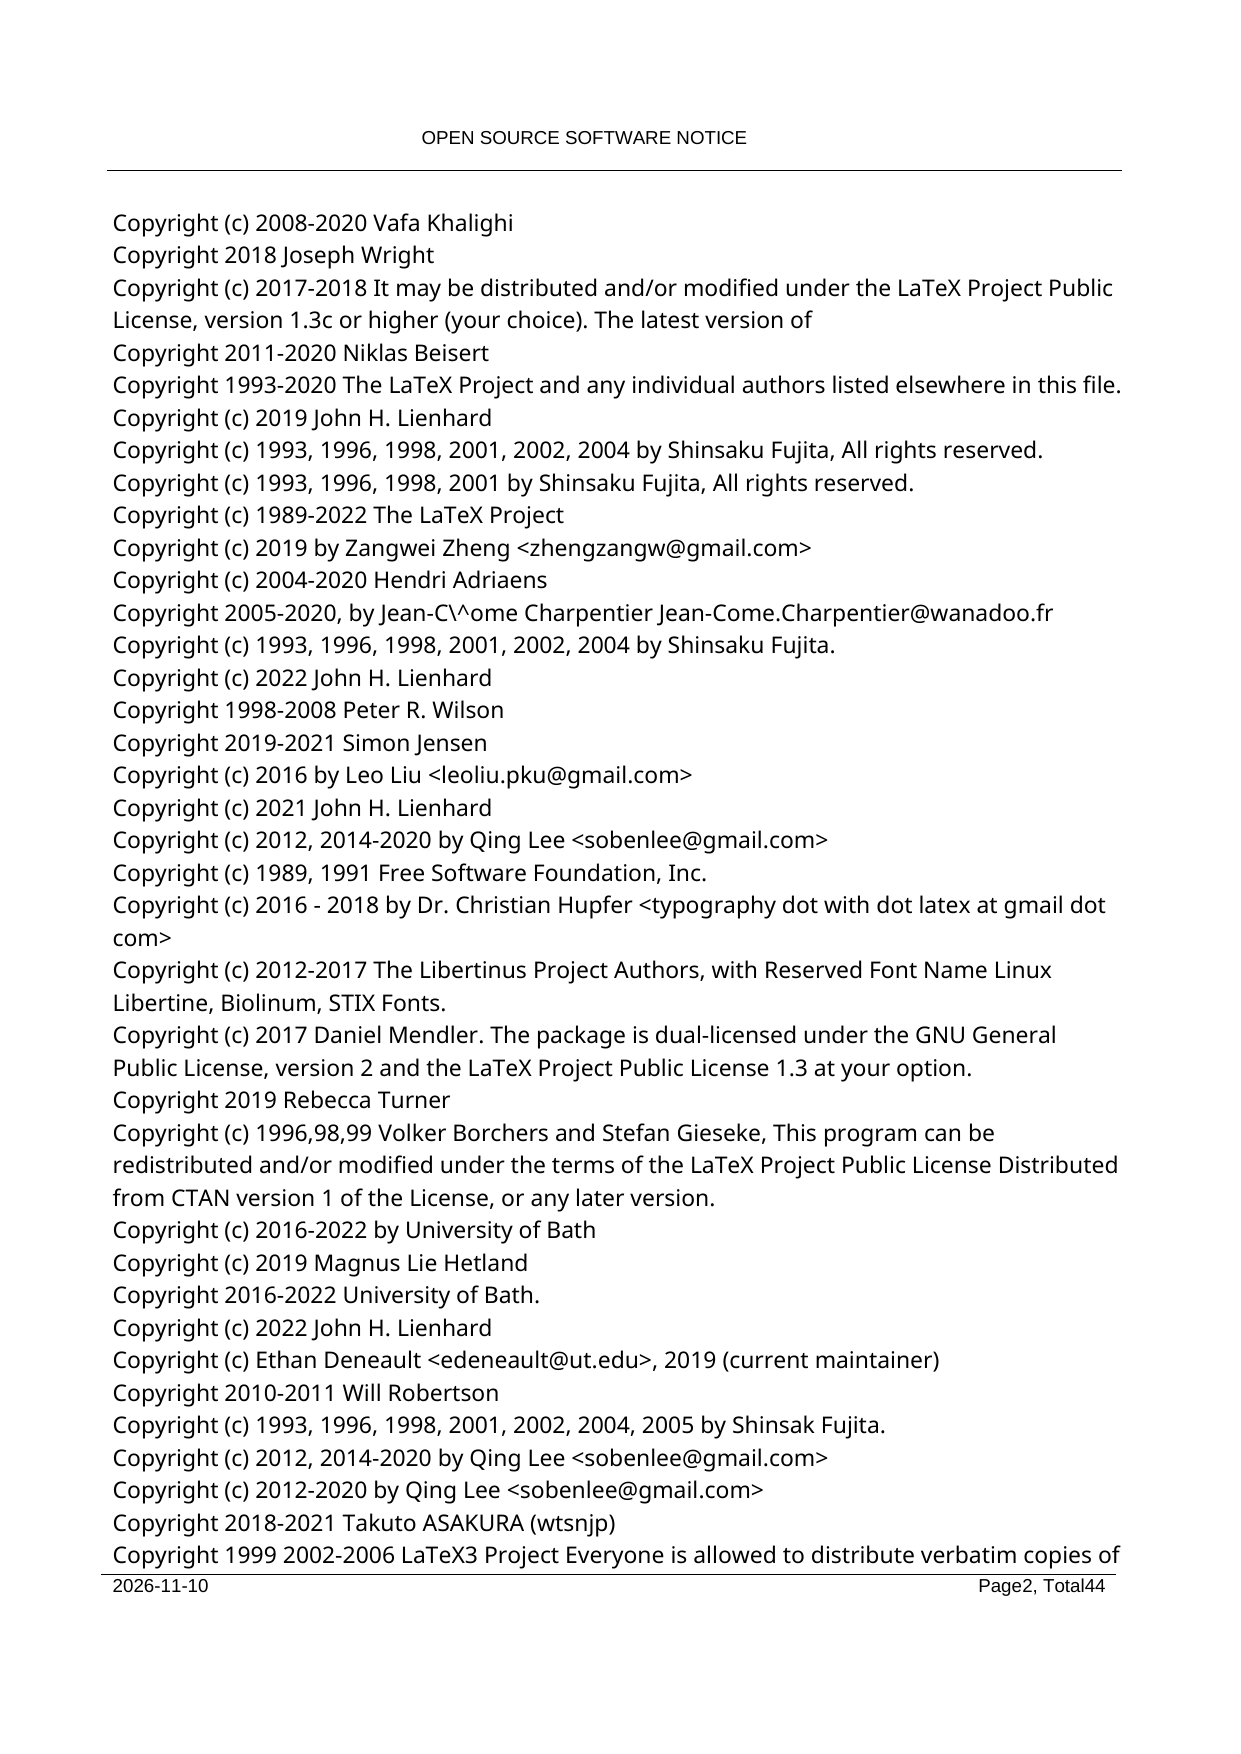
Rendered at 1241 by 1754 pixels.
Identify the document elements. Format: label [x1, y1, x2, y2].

text [112, 206, 1128, 1571]
